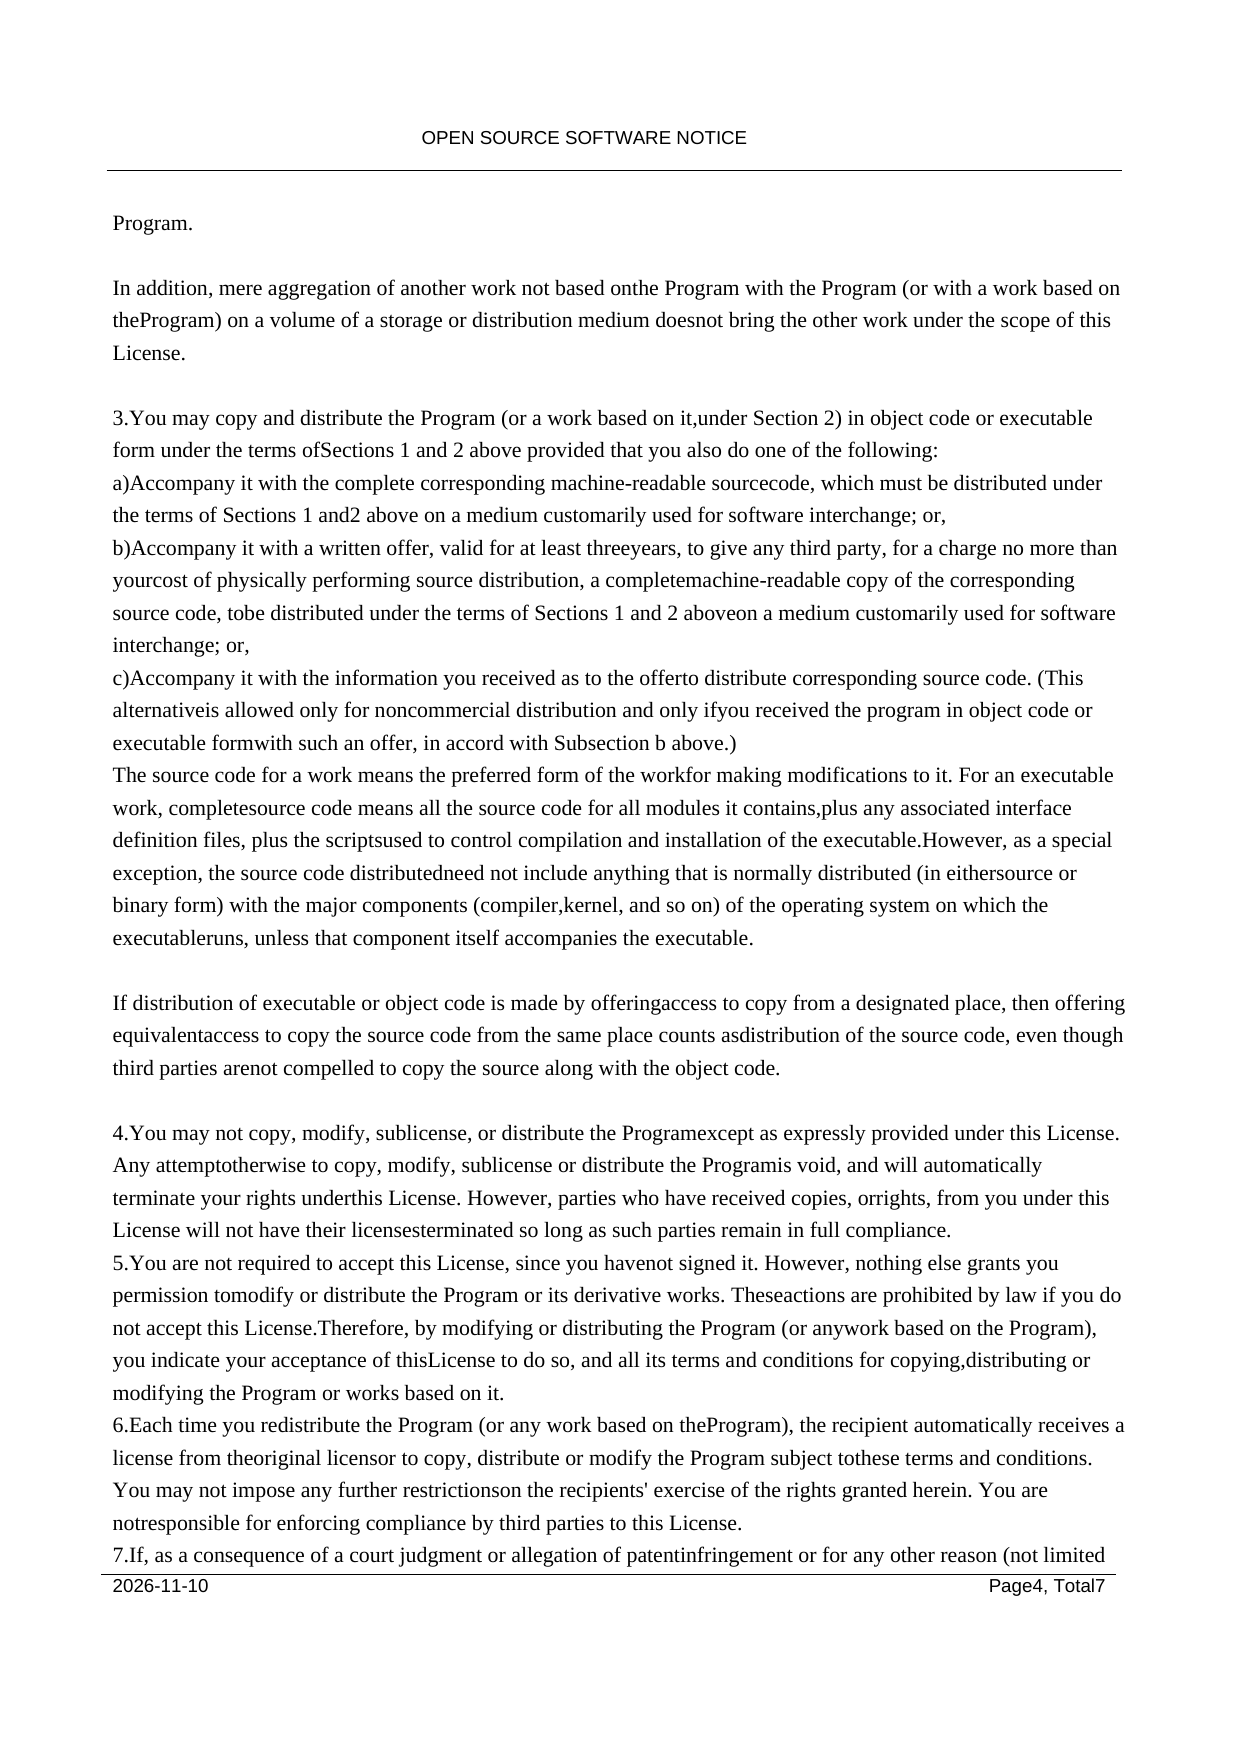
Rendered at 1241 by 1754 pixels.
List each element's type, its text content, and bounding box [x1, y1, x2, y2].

text 3.You may copy and distribute the Program (or a work based on it,under Section 2) in object code or executable form under the terms ofSections 1 and 2 above provided that you also do one of the following: [112, 401, 1128, 466]
text If distribution of executable or object code is made by offeringaccess to copy from a designated place, then offering equivalentaccess to copy the source code from the same place counts asdistribution of the source code, even though third parties arenot compelled to copy the source along with the object code. [112, 986, 1128, 1084]
text 6.Each time you redistribute the Program (or any work based on theProgram), the recipient automatically receives a license from theoriginal licensor to copy, distribute or modify the Program subject tothese terms and conditions. You may not impose any further restrictionson the recipients' exercise of the rights granted herein. You are notresponsible for enforcing compliance by third parties to this License. [112, 1409, 1128, 1539]
text 4.You may not copy, modify, sublicense, or distribute the Programexcept as expressly provided under this License. Any attemptotherwise to copy, modify, sublicense or distribute the Programis void, and will automatically terminate your rights underthis License. However, parties who have received copies, orrights, from you under this License will not have their licensesterminated so long as such parties remain in full compliance. [112, 1116, 1128, 1246]
text In addition, mere aggregation of another work not based onthe Program with the Program (or with a work based on theProgram) on a volume of a storage or distribution medium doesnot bring the other work under the scope of this License. [112, 271, 1128, 369]
text c)Accompany it with the information you received as to the offerto distribute corresponding source code. (This alternativeis allowed only for noncommercial distribution and only ifyou received the program in object code or executable formwith such an offer, in accord with Subsection b above.) [112, 661, 1128, 759]
text a)Accompany it with the complete corresponding machine-readable sourcecode, which must be distributed under the terms of Sections 1 and2 above on a medium customarily used for software interchange; or, [112, 466, 1128, 531]
text 5.You are not required to accept this License, since you havenot signed it. However, nothing else grants you permission tomodify or distribute the Program or its derivative works. Theseactions are prohibited by law if you do not accept this License.Therefore, by modifying or distributing the Program (or anywork based on the Program), you indicate your acceptance of thisLicense to do so, and all its terms and conditions for copying,distributing or modifying the Program or works based on it. [112, 1246, 1128, 1409]
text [112, 206, 1128, 239]
text The source code for a work means the preferred form of the workfor making modifications to it. For an executable work, completesource code means all the source code for all modules it contains,plus any associated interface definition files, plus the scriptsused to control compilation and installation of the executable.However, as a special exception, the source code distributedneed not include anything that is normally distributed (in eithersource or binary form) with the major components (compiler,kernel, and so on) of the operating system on which the executableruns, unless that component itself accompanies the executable. [112, 759, 1128, 954]
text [112, 1539, 1128, 1571]
text b)Accompany it with a written offer, valid for at least threeyears, to give any third party, for a charge no more than yourcost of physically performing source distribution, a completemachine-readable copy of the corresponding source code, tobe distributed under the terms of Sections 1 and 2 aboveon a medium customarily used for software interchange; or, [112, 531, 1128, 661]
